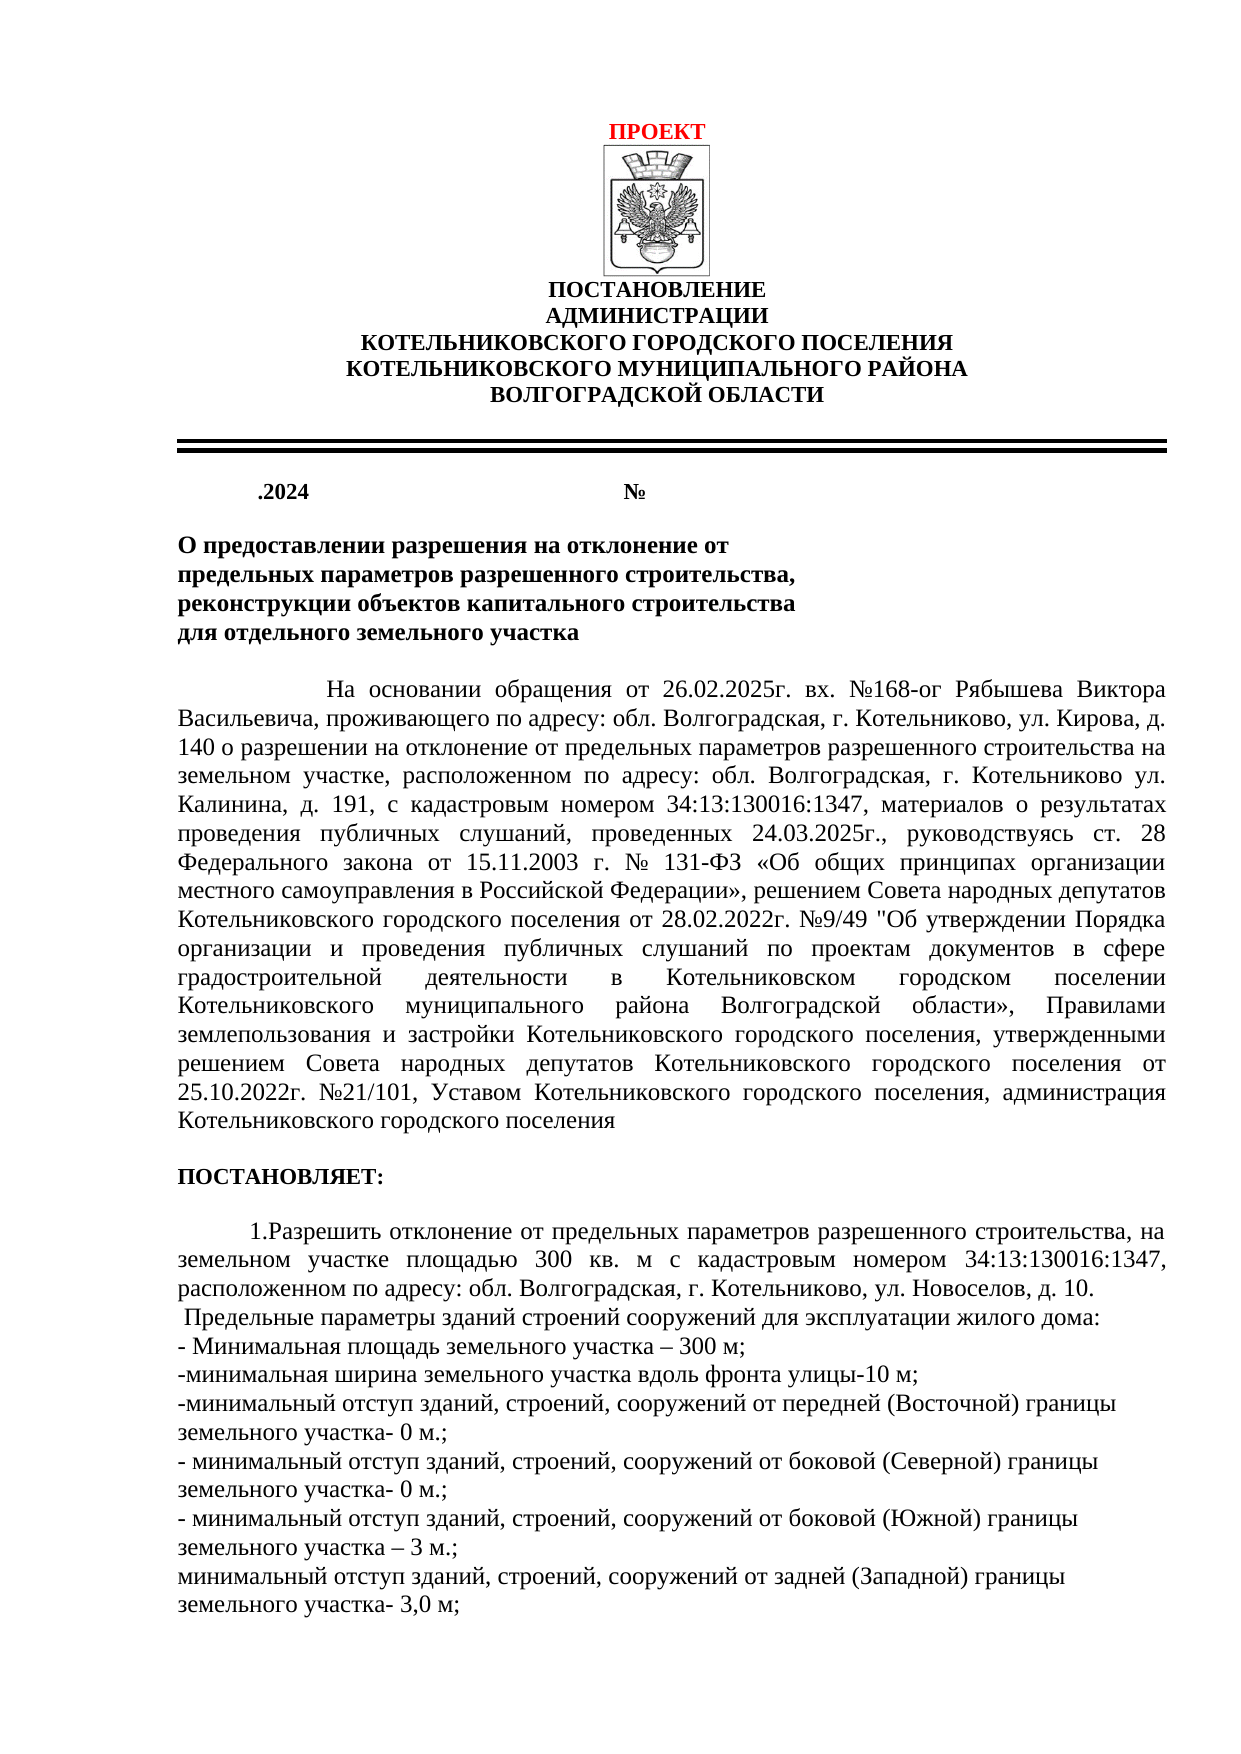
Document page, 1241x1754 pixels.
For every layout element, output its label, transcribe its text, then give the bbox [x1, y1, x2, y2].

text 1.Разрешить отклонение от предельных параметров разрешенного строительства, на земельном участке площадью 300 кв. м с кадастровым номером 34:13:130016:1347, расположенном по адресу: обл. Волгоградская, г. Котельниково, ул. Новоселов, д. 10. [177, 1216, 1167, 1302]
text ПОСТАНОВЛЕНИЕ [148, 276, 1167, 302]
text На основании обращения от 26.02.2025г. вх. №168-ог Рябышева Виктора Васильевича, проживающего по адресу: обл. Волгоградская, г. Котельниково, ул. Кирова, д. 140 о разрешении на отклонение от предельных параметров разрешенного строительства на земельном участке, расположенном по адресу: обл. Волгоградская, г. Котельниково ул. Калинина, д. 191, с кадастровым номером 34:13:130016:1347, материалов о результатах проведения публичных слушаний, проведенных 24.03.2025г., руководствуясь ст. 28 Федерального закона от 15.11.2003 г. № 131-ФЗ «Об общих принципах организации местного самоуправления в Российской Федерации», решением Совета народных депутатов Котельниковского городского поселения от 28.02.2022г. №9/49 "Об утверждении Порядка организации и проведения публичных слушаний по проектам документов в сфере градостроительной деятельности в Котельниковском городском поселении Котельниковского муниципального района Волгоградской области», Правилами землепользования и застройки Котельниковского городского поселения, утвержденными решением Совета народных депутатов Котельниковского городского поселения от 25.10.2022г. №21/101, Уставом Котельниковского городского поселения, администрация Котельниковского городского поселения [177, 674, 1167, 1134]
text ВОЛГОГРАДСКОЙ ОБЛАСТИ [148, 382, 1167, 408]
text -минимальная ширина земельного участка вдоль фронта улицы-10 м; -минимальный отступ зданий, строений, сооружений от передней (Восточной) границы земельного участка- 0 м.; [177, 1359, 1167, 1446]
text - Минимальная площадь земельного участка – 300 м; [177, 1331, 1167, 1359]
text Предельные параметры зданий строений сооружений для эксплуатации жилого дома: [177, 1302, 1167, 1331]
text ПРОЕКТ [148, 118, 1167, 144]
text .2024 № [177, 478, 1167, 504]
text АДМИНИСТРАЦИИ [148, 302, 1167, 329]
text КОТЕЛЬНИКОВСКОГО МУНИЦИПАЛЬНОГО РАЙОНА [148, 355, 1167, 382]
text реконструкции объектов капитального строительства [177, 588, 1167, 617]
text - минимальный отступ зданий, строений, сооружений от боковой (Северной) границы земельного участка- 0 м.; [177, 1446, 1167, 1503]
text минимальный отступ зданий, строений, сооружений от задней (Западной) границы земельного участка- 3,0 м; [177, 1561, 1167, 1618]
text О предоставлении разрешения на отклонение от [177, 531, 1167, 559]
text КОТЕЛЬНИКОВСКОГО ГОРОДСКОГО ПОСЕЛЕНИЯ [148, 329, 1167, 355]
text предельных параметров разрешенного строительства, [177, 559, 1167, 588]
text для отдельного земельного участка [177, 617, 1167, 646]
picture [601, 144, 714, 277]
text - минимальный отступ зданий, строений, сооружений от боковой (Южной) границы земельного участка – 3 м.; [177, 1503, 1167, 1561]
text ПОСТАНОВЛЯЕТ: [177, 1163, 1167, 1189]
